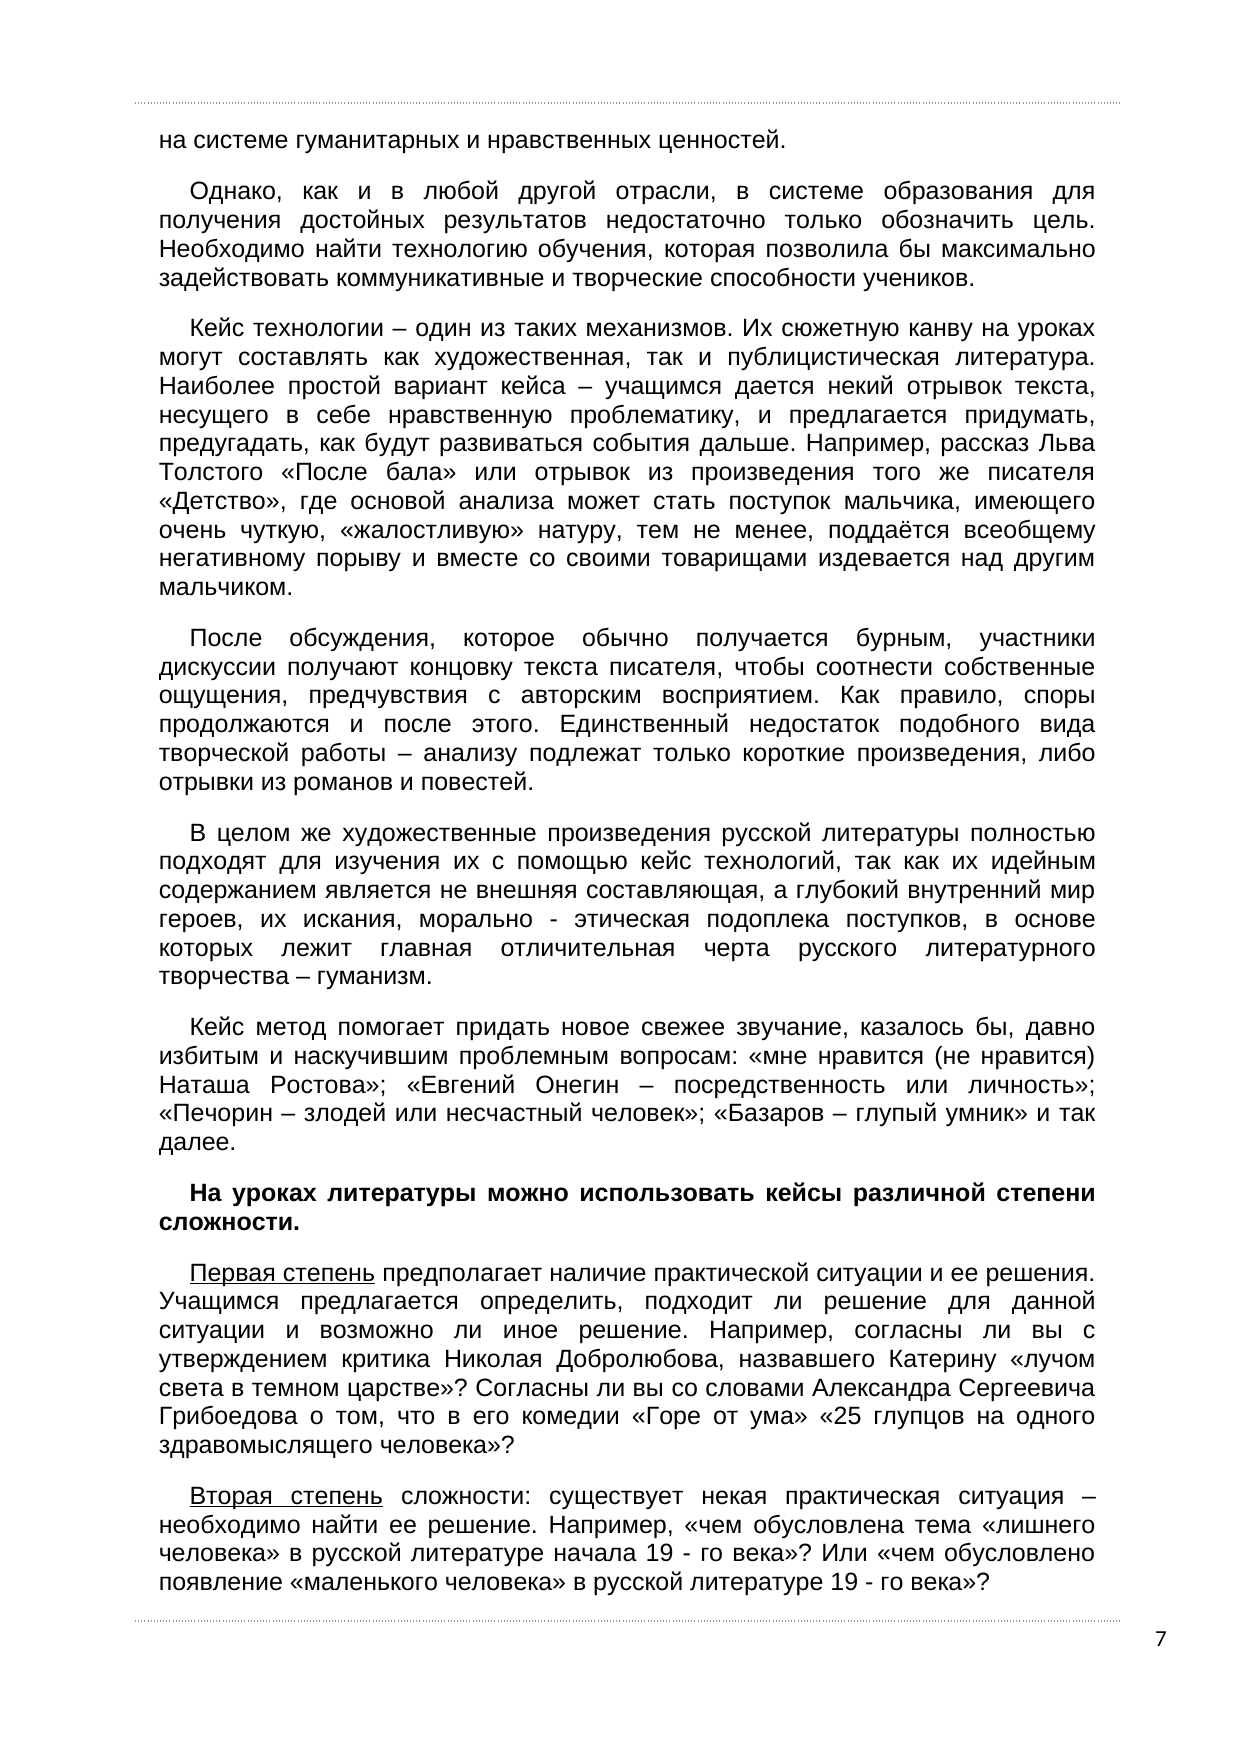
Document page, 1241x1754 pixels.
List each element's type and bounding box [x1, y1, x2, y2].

table_header [135, 102, 1120, 1619]
